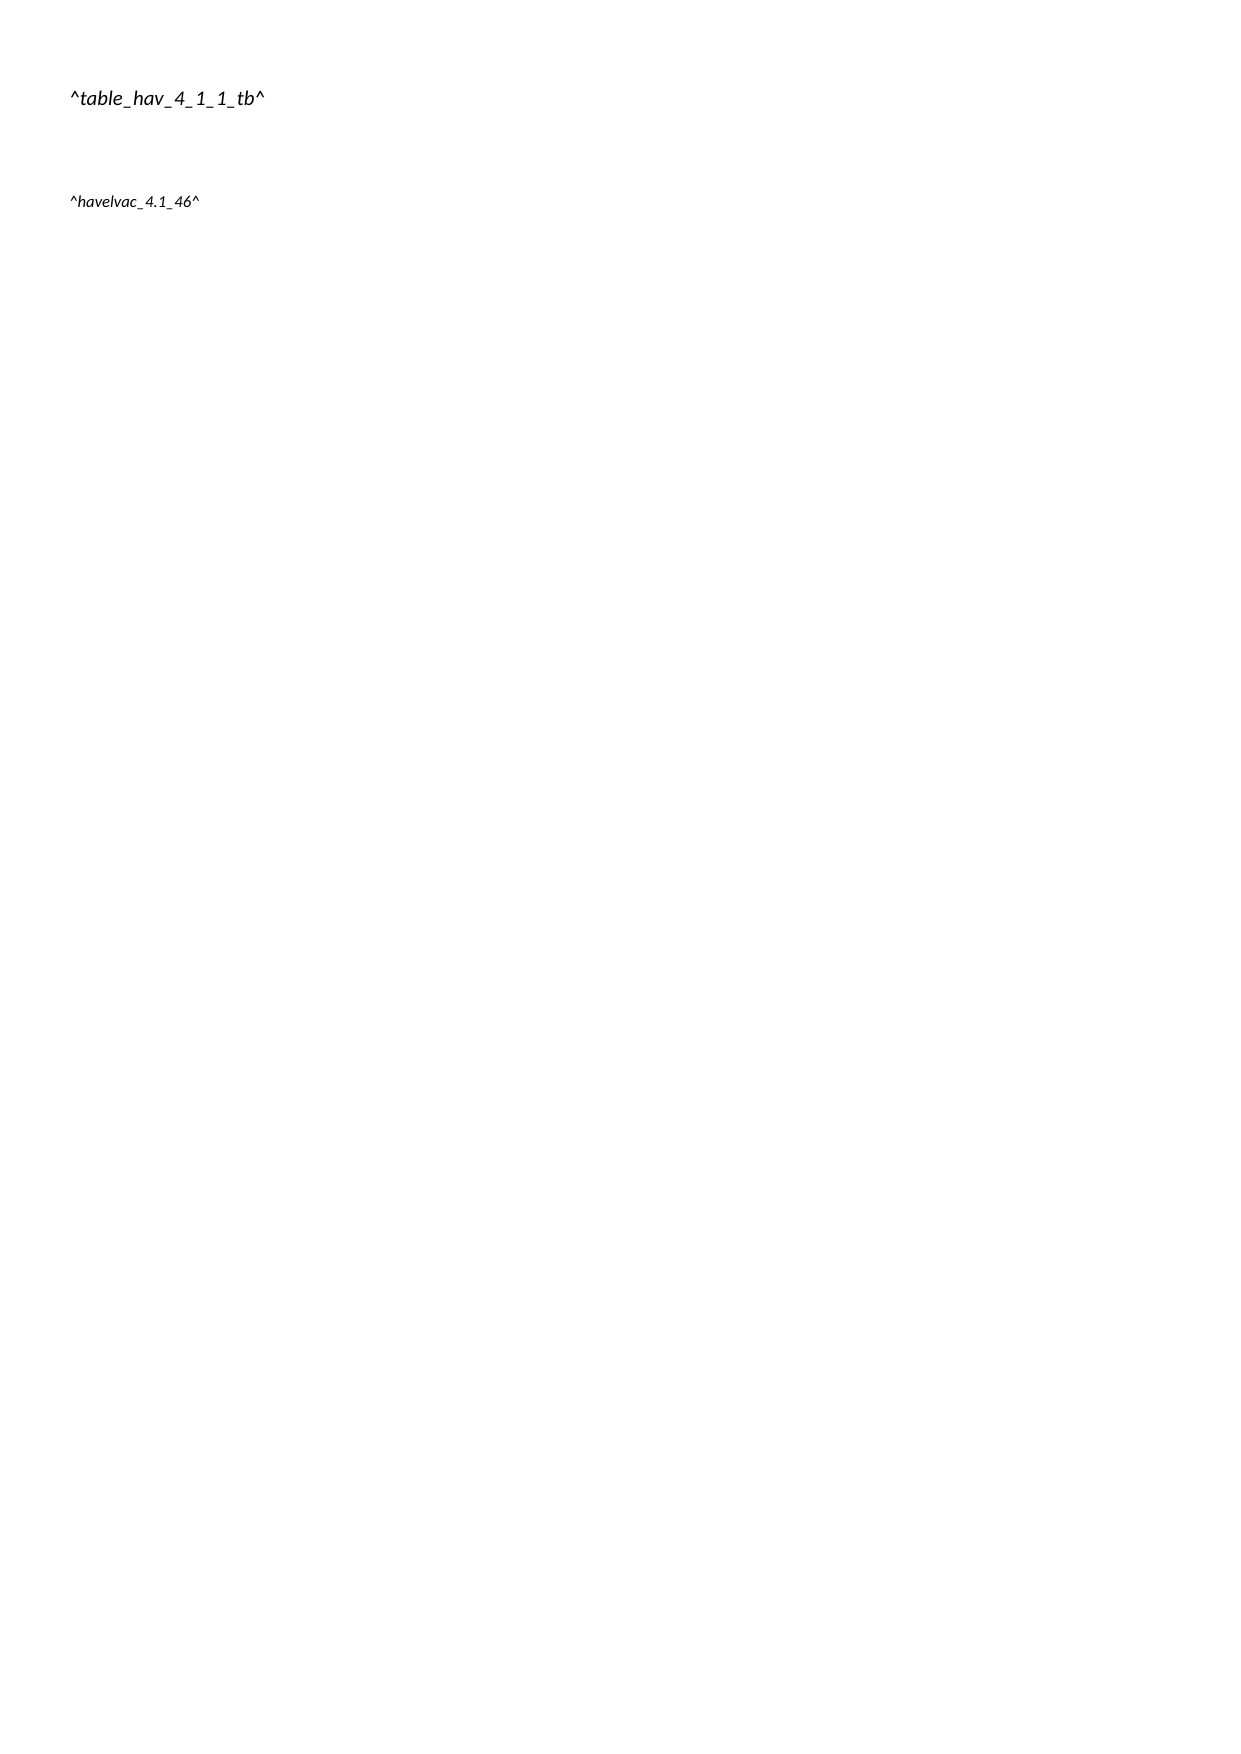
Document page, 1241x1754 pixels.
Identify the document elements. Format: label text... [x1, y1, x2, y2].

text ^table_hav_4_1_1_tb^ [69, 85, 1167, 110]
text ^havelvac_4.1_46^ [69, 191, 1167, 212]
